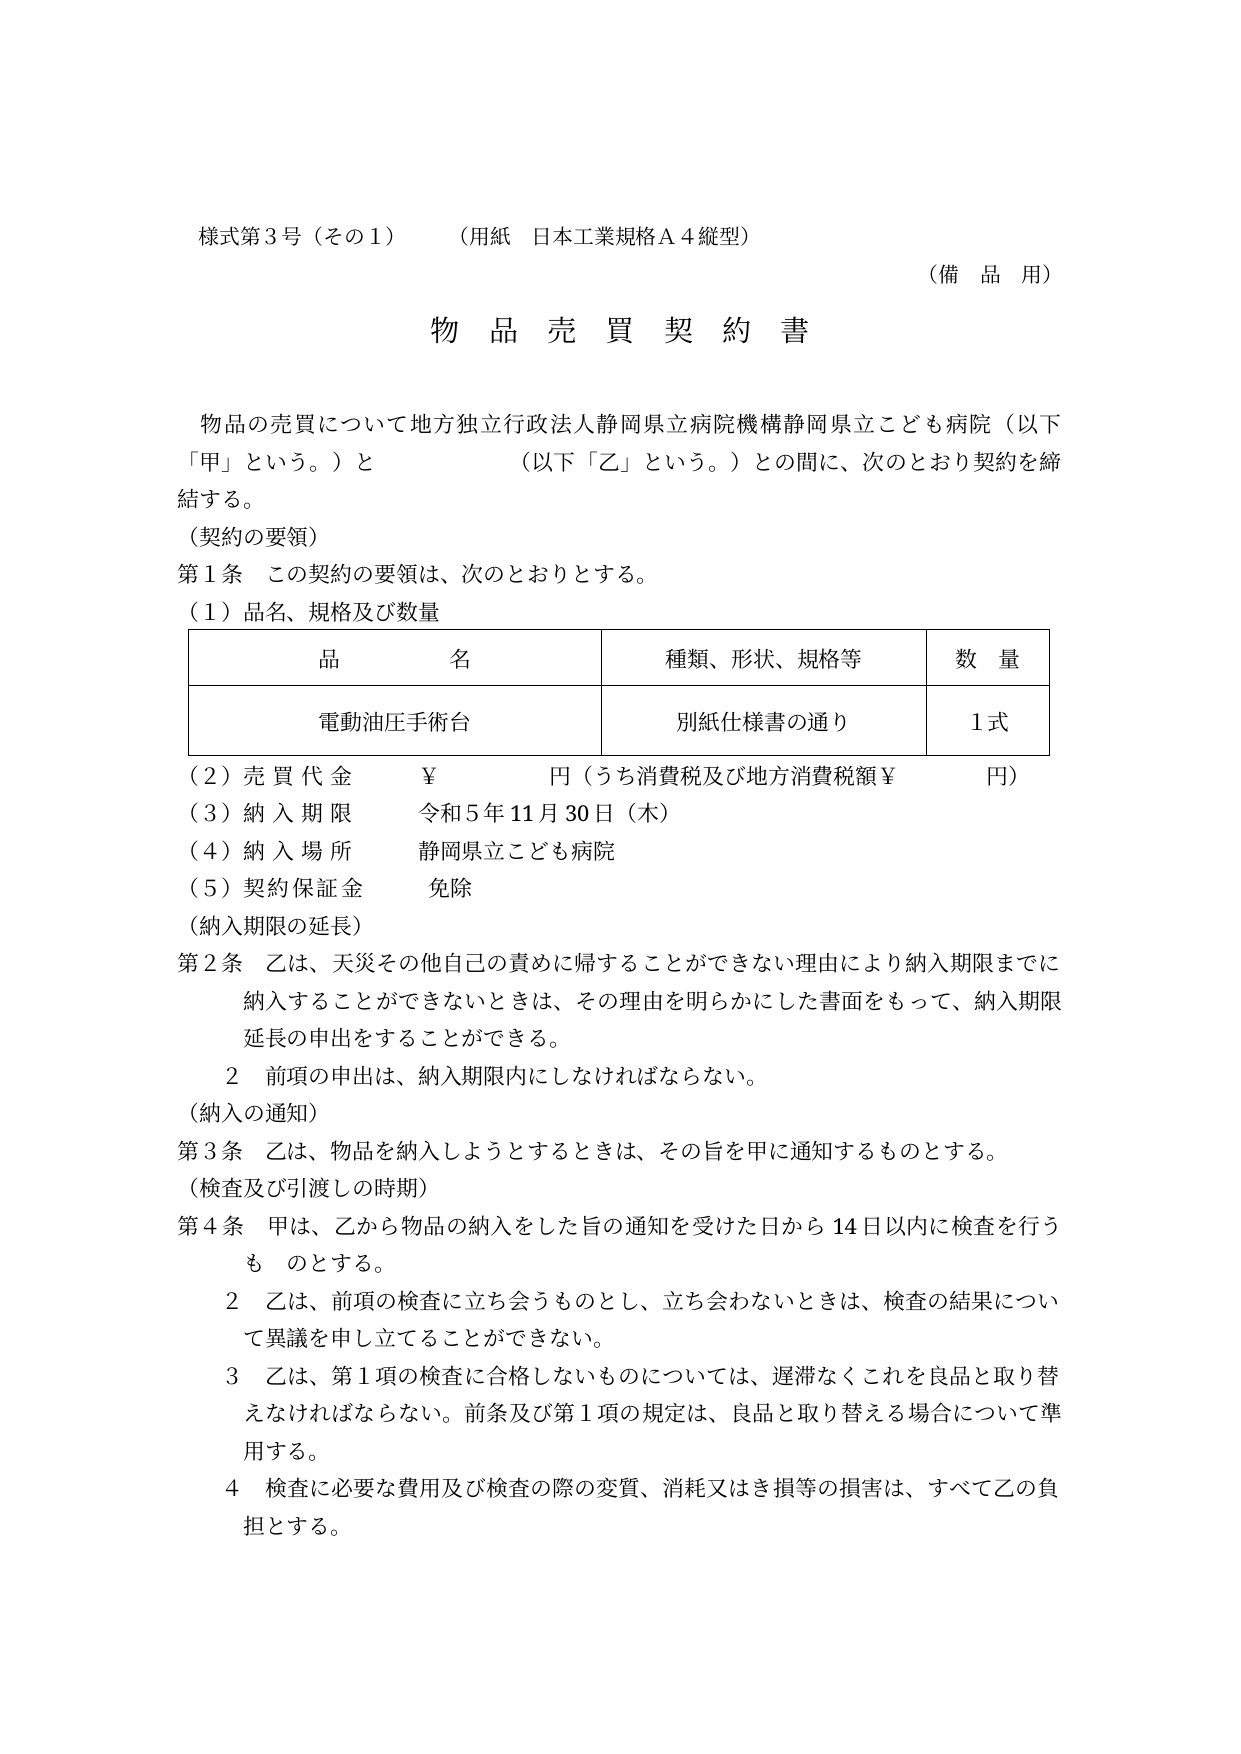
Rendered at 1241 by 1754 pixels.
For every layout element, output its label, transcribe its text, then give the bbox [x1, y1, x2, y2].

text 物 品 売 買 契 約 書 [177, 292, 1063, 367]
text （３）納入期限 令和５年11月30日（木） [177, 793, 1063, 831]
table_header 種類、形状、規格等 [602, 630, 926, 685]
text ３ 乙は、第１項の検査に合格しないものについては、遅滞なくこれを良品と取り替えなければならない。前条及び第１項の規定は、良品と取り替える場合について準用する。 [221, 1356, 1063, 1468]
text 様式第３号（その１） （用紙 日本工業規格Ａ４縦型） [177, 217, 1063, 254]
text （納入の通知） [177, 1093, 1063, 1131]
text （契約の要領） [177, 517, 1063, 554]
text （２）売買代金 ￥ 円（うち消費税及び地方消費税額￥ 円） [177, 756, 1063, 793]
text 第２条 乙は、天災その他自己の責めに帰することができない理由により納入期限までに納入することができないときは、その理由を明らかにした書面をもって、納入期限延長の申出をすることができる。 [177, 943, 1063, 1056]
table_header 品 名 [189, 630, 601, 685]
table_cell １式 [927, 686, 1049, 755]
text ２ 前項の申出は、納入期限内にしなければならない。 [177, 1056, 1063, 1093]
text （備 品 用） [177, 254, 1063, 292]
text （５）契約保証金 免除 [177, 868, 1063, 906]
text （納入期限の延長） [177, 906, 1063, 943]
text （４）納入場所 静岡県立こども病院 [177, 831, 1063, 868]
text 第１条 この契約の要領は、次のとおりとする。 [177, 554, 1063, 592]
table_header 数 量 [927, 630, 1049, 685]
table_cell 電動油圧手術台 [189, 686, 601, 755]
text 物品の売買について地方独立行政法人静岡県立病院機構静岡県立こども病院（以下「甲」という。）と （以下「乙」という。）との間に、次のとおり契約を締結する。 [177, 404, 1063, 517]
text （１）品名、規格及び数量 [177, 592, 1063, 629]
table_cell 別紙仕様書の通り [602, 686, 926, 755]
text ４ 検査に必要な費用及び検査の際の変質、消耗又はき損等の損害は、すべて乙の負担とする。 [221, 1468, 1063, 1543]
text 第４条 甲は、乙から物品の納入をした旨の通知を受けた日から14日以内に検査を行うも のとする。 [177, 1206, 1063, 1281]
text （検査及び引渡しの時期） [177, 1168, 1063, 1206]
text ２ 乙は、前項の検査に立ち会うものとし、立ち会わないときは、検査の結果について異議を申し立てることができない。 [221, 1281, 1063, 1356]
text 第３条 乙は、物品を納入しようとするときは、その旨を甲に通知するものとする。 [177, 1131, 1063, 1168]
